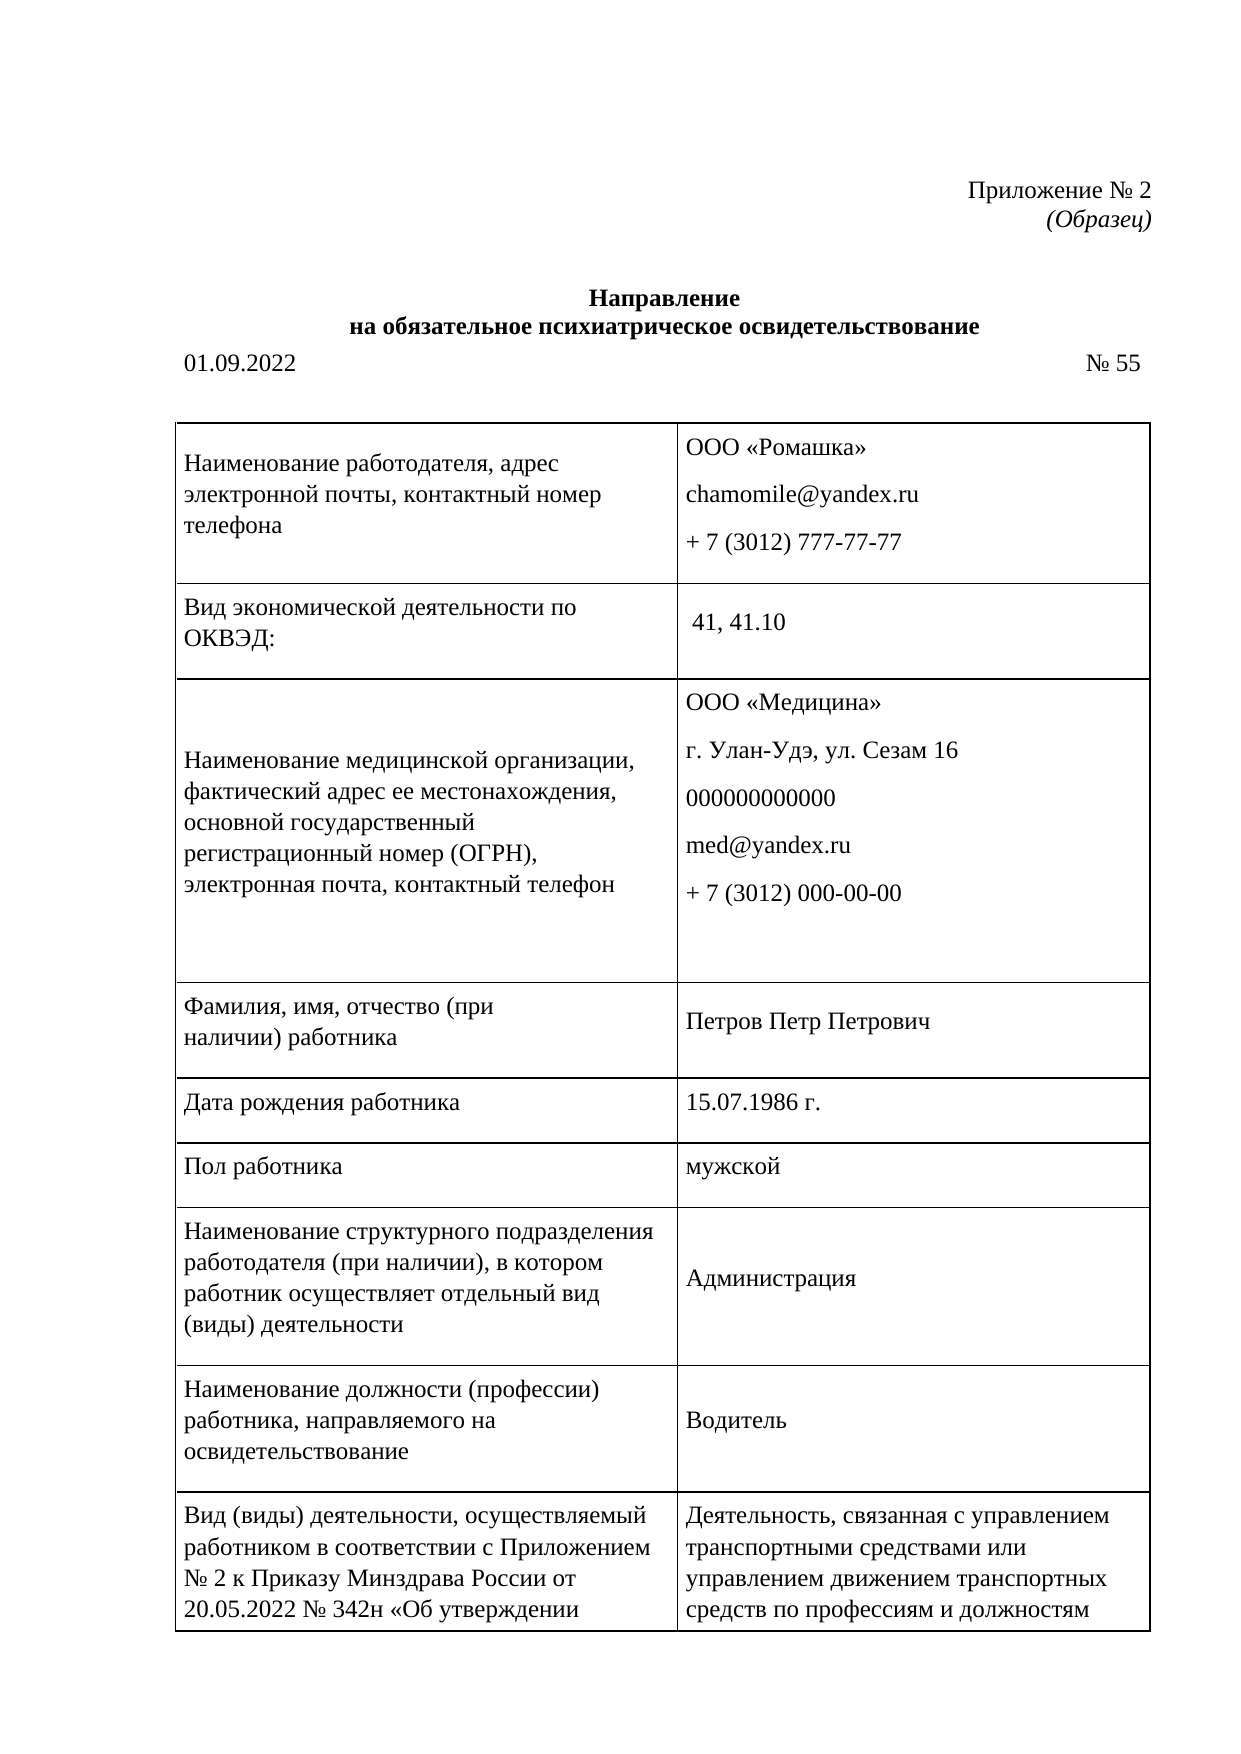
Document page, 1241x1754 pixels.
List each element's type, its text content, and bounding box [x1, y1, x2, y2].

table_cell Водитель [678, 1366, 1149, 1491]
table_cell 15.07.1986 г. [678, 1079, 1149, 1142]
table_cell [678, 1493, 1149, 1630]
table_header № 55 [678, 340, 1173, 422]
table_cell 41, 41.10 [678, 584, 1149, 678]
table_cell Петров Петр Петрович [678, 983, 1149, 1077]
table_cell Наименование структурного подразделения работодателя (при наличии), в котором работник осуществляет отдельный вид (виды) деятельности [176, 1208, 677, 1364]
table_cell Наименование должности (профессии) работника, направляемого на освидетельствование [176, 1366, 677, 1491]
table_cell мужской [678, 1144, 1149, 1207]
table_cell Администрация [678, 1208, 1149, 1364]
table_cell Пол работника [176, 1143, 677, 1207]
text Приложение № 2 [177, 176, 1152, 204]
table_cell Вид экономической деятельности по ОКВЭД: [176, 584, 677, 678]
table_cell ООО «Медицина» г. Улан-Удэ, ул. Сезам 16 000000000000 med@yandex.ru + 7 (3012) 000-00-00 [678, 680, 1149, 982]
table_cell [176, 1492, 677, 1630]
table_cell Фамилия, имя, отчество (при наличии) работника [176, 983, 677, 1077]
table_cell Наименование медицинской организации, фактический адрес ее местонахождения, основной государственный регистрационный номер (ОГРН), электронная почта, контактный телефон [176, 679, 677, 982]
text Направление [177, 283, 1152, 311]
table_cell ООО «Ромашка» chamomile@yandex.ru + 7 (3012) 777-77-77 [678, 424, 1149, 582]
table_cell Дата рождения работника [176, 1078, 677, 1142]
table_cell Наименование работодателя, адрес электронной почты, контактный номер телефона [176, 423, 677, 582]
table_header 01.09.2022 [176, 340, 678, 422]
text на обязательное психиатрическое освидетельствование [177, 311, 1152, 340]
text (Образец) [177, 204, 1152, 233]
